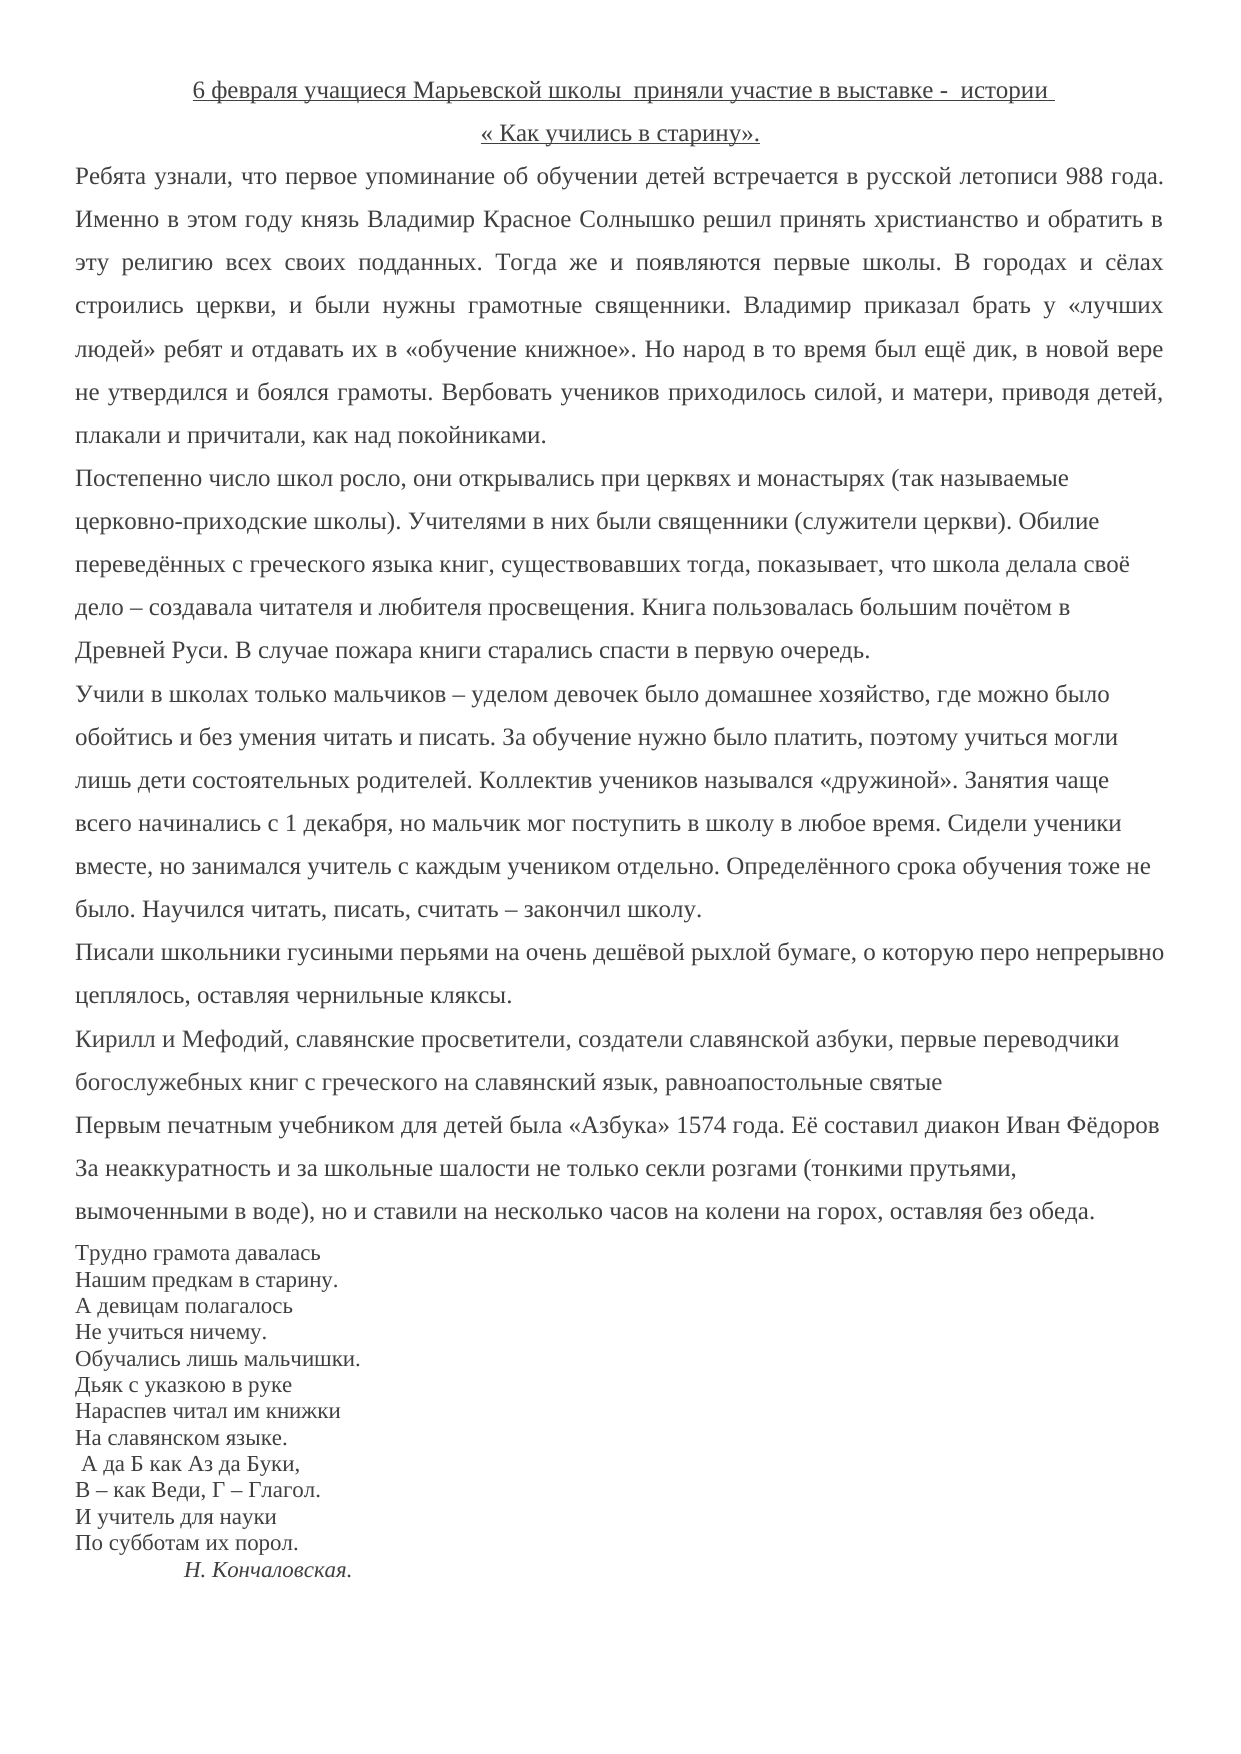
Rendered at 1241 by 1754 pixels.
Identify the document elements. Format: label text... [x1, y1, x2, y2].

text Учили в школах только мальчиков – уделом девочек было домашнее хозяйство, где можно было обойтись и без умения читать и писать. За обучение нужно было платить, поэтому учиться могли лишь дети состоятельных родителей. Коллектив учеников назывался «дружиной». Занятия чаще всего начинались с 1 декабря, но мальчик мог поступить в школу в любое время. Сидели ученики вместе, но занимался учитель с каждым учеником отдельно. Определённого срока обучения тоже не было. Научился читать, писать, считать – закончил школу. [75, 679, 1165, 923]
text Постепенно число школ росло, они открывались при церквях и монастырях (так называемые церковно-приходские школы). Учителями в них были священники (служители церкви). Обилие переведённых с греческого языка книг, существовавших тогда, показывает, что школа делала своё дело – создавала читателя и любителя просвещения. Книга пользовалась большим почётом в Древней Руси. В случае пожара книги старались спасти в первую очередь. [75, 463, 1165, 664]
text На славянском языке. [75, 1424, 1165, 1450]
text Н. Кончаловская. [75, 1556, 1165, 1582]
text Нашим предкам в старину. [75, 1266, 1165, 1292]
text Обучались лишь мальчишки. [75, 1345, 1165, 1371]
text Дьяк с указкою в руке [75, 1371, 1165, 1397]
text А девицам полагалось [75, 1292, 1165, 1318]
text Первым печатным учебником для детей была «Азбука» 1574 года. Её составил диакон Иван Фёдоров [75, 1110, 1165, 1139]
text Писали школьники гусиными перьями на очень дешёвой рыхлой бумаге, о которую перо непрерывно цеплялось, оставляя чернильные кляксы. [75, 937, 1165, 1009]
text В – как Веди, Г – Глагол. [75, 1477, 1165, 1503]
text « Как учились в старину». [75, 118, 1165, 147]
text За неаккуратность и за школьные шалости не только секли розгами (тонкими прутьями, вымоченными в воде), но и ставили на несколько часов на колени на горох, оставляя без обеда. [75, 1153, 1165, 1225]
text И учитель для науки [75, 1503, 1165, 1529]
text Трудно грамота давалась [75, 1239, 1165, 1266]
text Кирилл и Мефодий, славянские просветители, создатели славянской азбуки, первые переводчики богослужебных книг с греческого на славянский язык, равноапостольные святые [75, 1024, 1165, 1096]
text По субботам их порол. [75, 1529, 1165, 1556]
text А да Б как Аз да Буки, [75, 1450, 1165, 1477]
text 6 февраля учащиеся Марьевской школы приняли участие в выставке - истории [75, 75, 1165, 104]
text Нараспев читал им книжки [75, 1397, 1165, 1424]
text Не учиться ничему. [75, 1318, 1165, 1345]
text Ребята узнали, что первое упоминание об обучении детей встречается в русской летописи 988 года. Именно в этом году князь Владимир Красное Солнышко решил принять христианство и обратить в эту религию всех своих подданных. Тогда же и появляются первые школы. В городах и сёлах строились церкви, и были нужны грамотные священники. Владимир приказал брать у «лучших людей» ребят и отдавать их в «обучение книжное». Но народ в то время был ещё дик, в новой вере не утвердился и боялся грамоты. Вербовать учеников приходилось силой, и матери, приводя детей, плакали и причитали, как над покойниками. [75, 161, 1165, 449]
